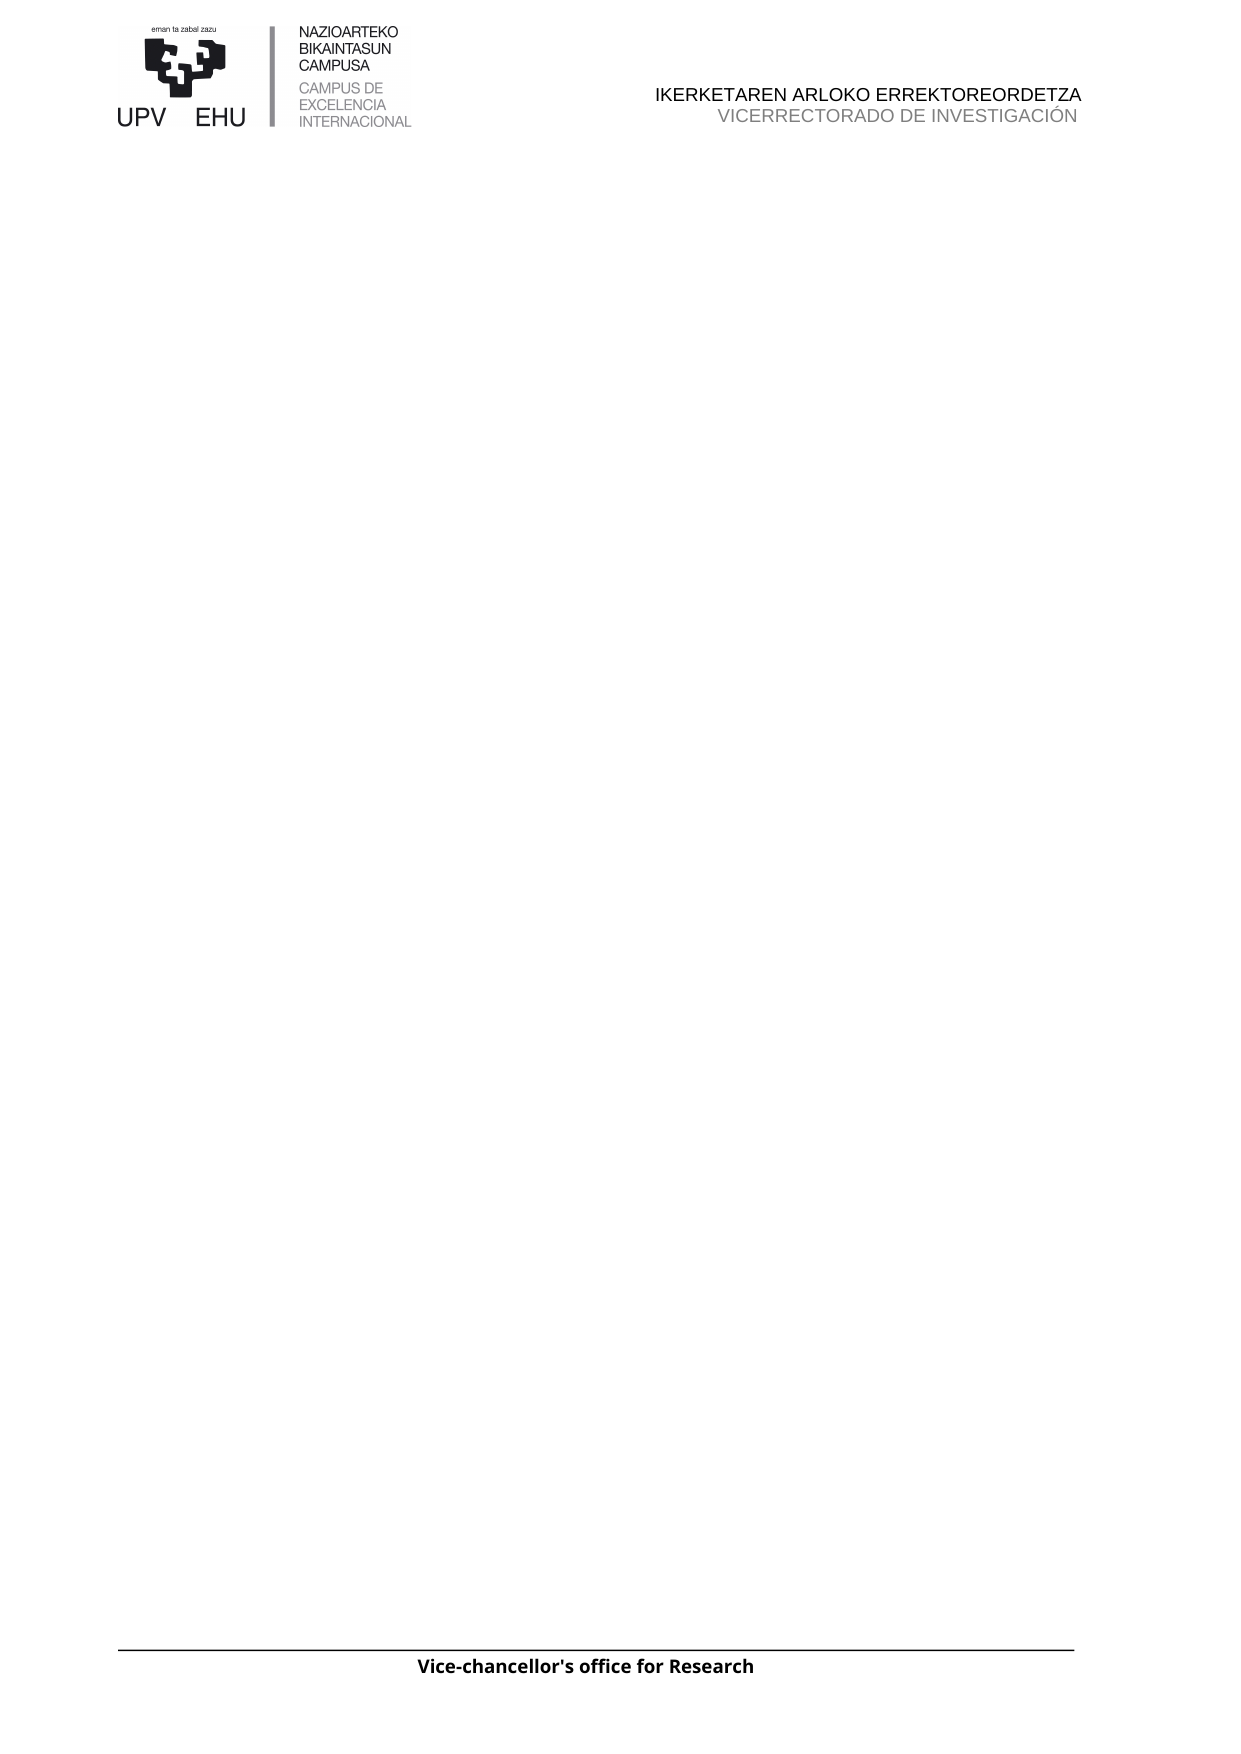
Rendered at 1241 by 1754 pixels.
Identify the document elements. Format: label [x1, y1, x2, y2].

picture [118, 26, 412, 127]
